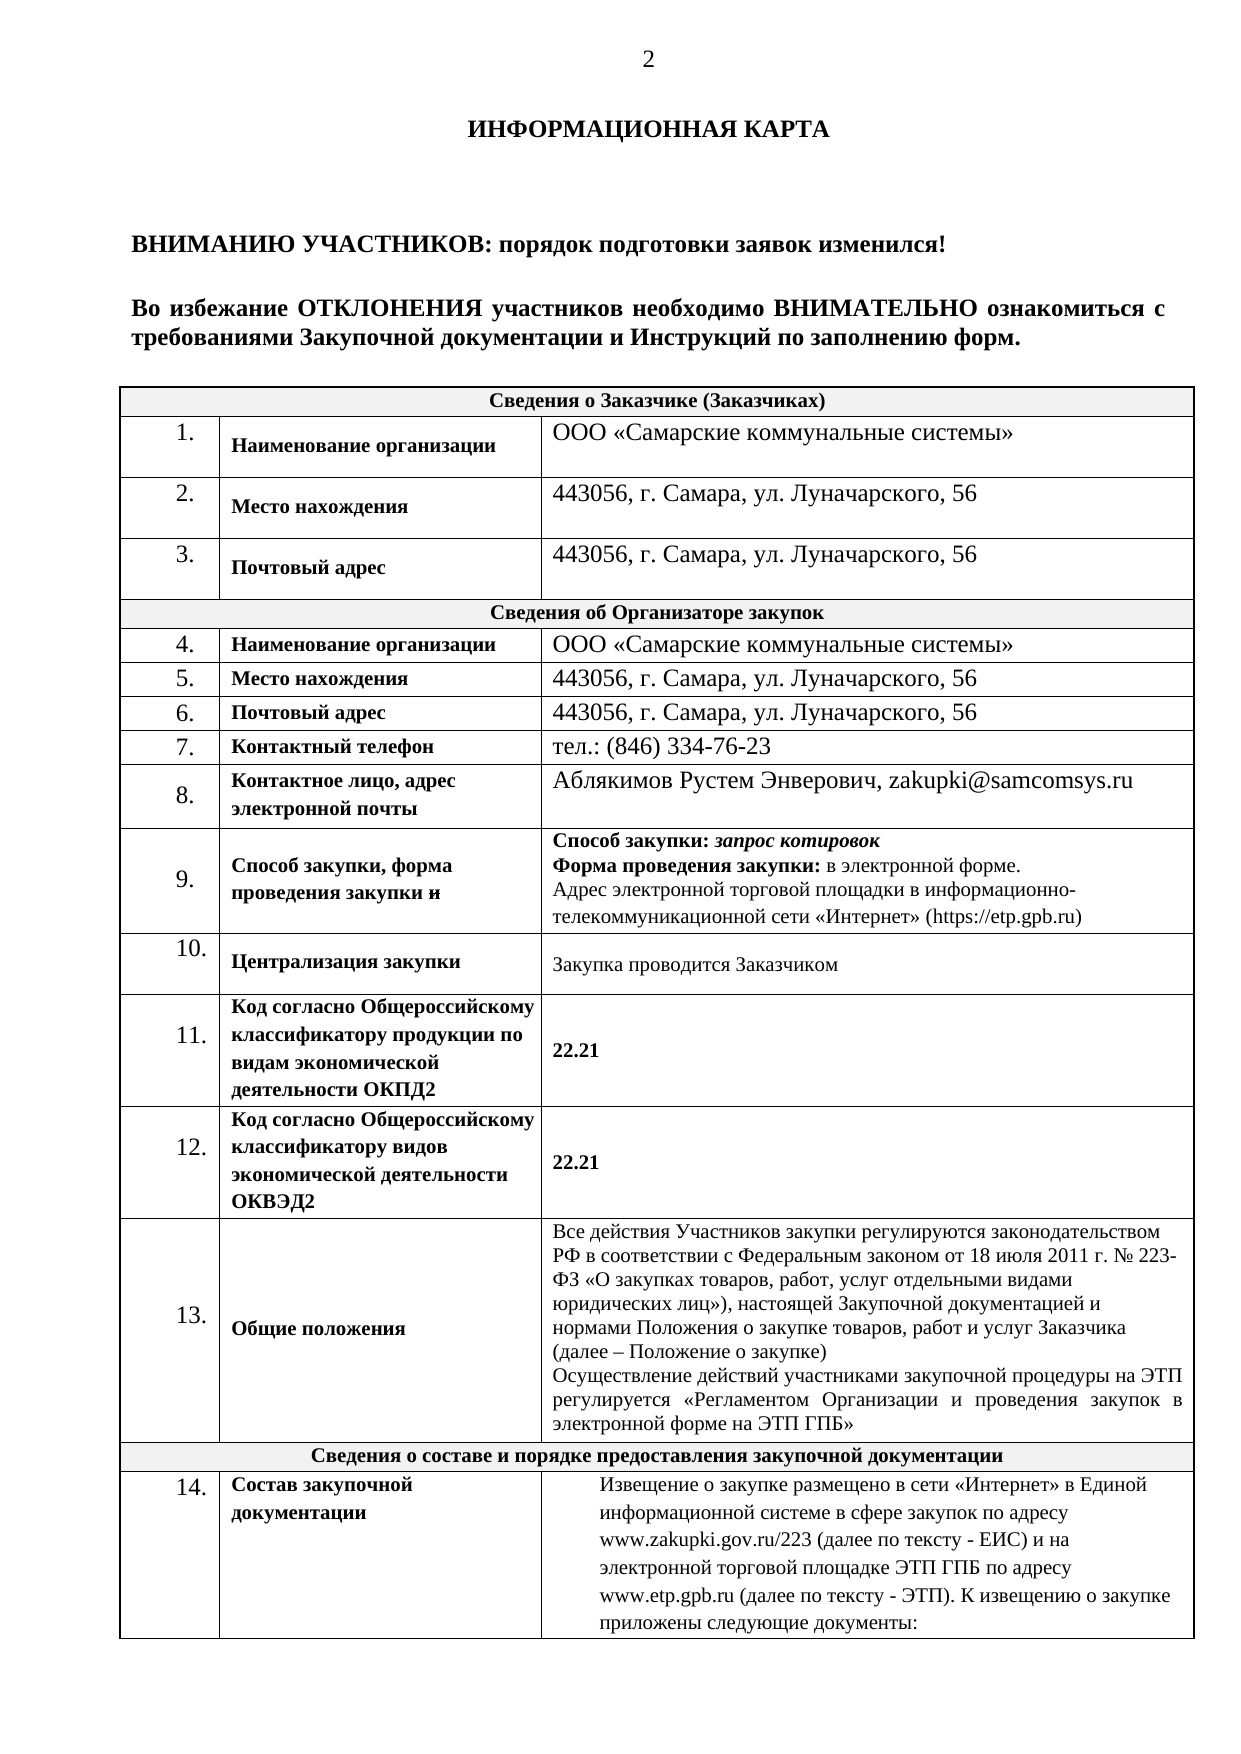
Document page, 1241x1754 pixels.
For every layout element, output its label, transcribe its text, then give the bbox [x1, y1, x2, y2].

table_cell Код согласно Общероссийскому классификатору продукции по видам экономической деятельности ОКПД2 [220, 995, 541, 1106]
table_cell [121, 1472, 219, 1638]
table_cell [121, 478, 219, 538]
table_cell [121, 663, 219, 696]
table_cell [121, 1107, 219, 1218]
table_cell [121, 829, 219, 932]
table_cell 443056, г. Самара, ул. Луначарского, 56 [542, 663, 1193, 696]
table_cell Централизация закупки [220, 934, 541, 993]
table_cell Место нахождения [220, 478, 541, 538]
table_cell Способ закупки, форма проведения закупки и [220, 829, 541, 932]
text Во избежание ОТКЛОНЕНИЯ участников необходимо ВНИМАТЕЛЬНО ознакомиться с требованиями Закупочной документации и Инструкций по заполнению форм. [131, 293, 1166, 351]
table_cell Сведения об Организаторе закупок [121, 600, 1193, 628]
table_cell [121, 1219, 219, 1442]
table_cell ООО «Самарские коммунальные системы» [542, 417, 1193, 477]
table_cell Способ закупки: запрос котировок Форма проведения закупки: в электронной форме. Адрес электронной торговой площадки в информационно-телекоммуникационной сети «Интернет» (https://etp.gpb.ru) [542, 829, 1193, 932]
table_cell [121, 697, 219, 730]
table_cell тел.: (846) 334-76-23 [542, 731, 1193, 764]
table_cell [220, 1472, 541, 1638]
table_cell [542, 1472, 1193, 1638]
table_cell Все действия Участников закупки регулируются законодательством РФ в соответствии с Федеральным законом от 18 июля 2011 г. № 223-ФЗ «О закупках товаров, работ, услуг отдельными видами юридических лиц»), настоящей Закупочной документацией и нормами Положения о закупке товаров, работ и услуг Заказчика (далее – Положение о закупке) Осуществление действий участниками закупочной процедуры на ЭТП регулируется «Регламентом Организации и проведения закупок в электронной форме на ЭТП ГПБ» [542, 1219, 1193, 1442]
text ИНФОРМАЦИОННАЯ КАРТА [131, 114, 1166, 143]
table_cell Закупка проводится Заказчиком [542, 934, 1193, 993]
table_cell Место нахождения [220, 663, 541, 696]
table_cell 22.21 [542, 995, 1193, 1106]
table_header Сведения о Заказчике (Заказчиках) [121, 388, 1193, 416]
table_cell Общие положения [220, 1219, 541, 1442]
table_cell Наименование организации [220, 417, 541, 477]
table_cell Почтовый адрес [220, 539, 541, 599]
table_cell [121, 731, 219, 764]
table_cell Контактный телефон [220, 731, 541, 764]
table_cell [121, 417, 219, 477]
table_cell Код согласно Общероссийскому классификатору видов экономической деятельности ОКВЭД2 [220, 1107, 541, 1218]
table_cell Аблякимов Рустем Энверович, zakupki@samcomsys.ru [542, 765, 1193, 827]
table_cell Сведения о составе и порядке предоставления закупочной документации [121, 1443, 1193, 1471]
table_cell 22.21 [542, 1107, 1193, 1218]
table_cell Наименование организации [220, 629, 541, 662]
table_cell [121, 539, 219, 599]
table_cell [121, 934, 219, 993]
table_cell 443056, г. Самара, ул. Луначарского, 56 [542, 697, 1193, 730]
table_cell [121, 629, 219, 662]
table_cell 443056, г. Самара, ул. Луначарского, 56 [542, 478, 1193, 538]
table_cell 443056, г. Самара, ул. Луначарского, 56 [542, 539, 1193, 599]
table_cell Контактное лицо, адрес электронной почты [220, 765, 541, 827]
text ВНИМАНИЮ УЧАСТНИКОВ: порядок подготовки заявок изменился! [131, 229, 1166, 258]
table_cell Почтовый адрес [220, 697, 541, 730]
table_cell [121, 995, 219, 1106]
table_cell [121, 765, 219, 827]
table_cell ООО «Самарские коммунальные системы» [542, 629, 1193, 662]
